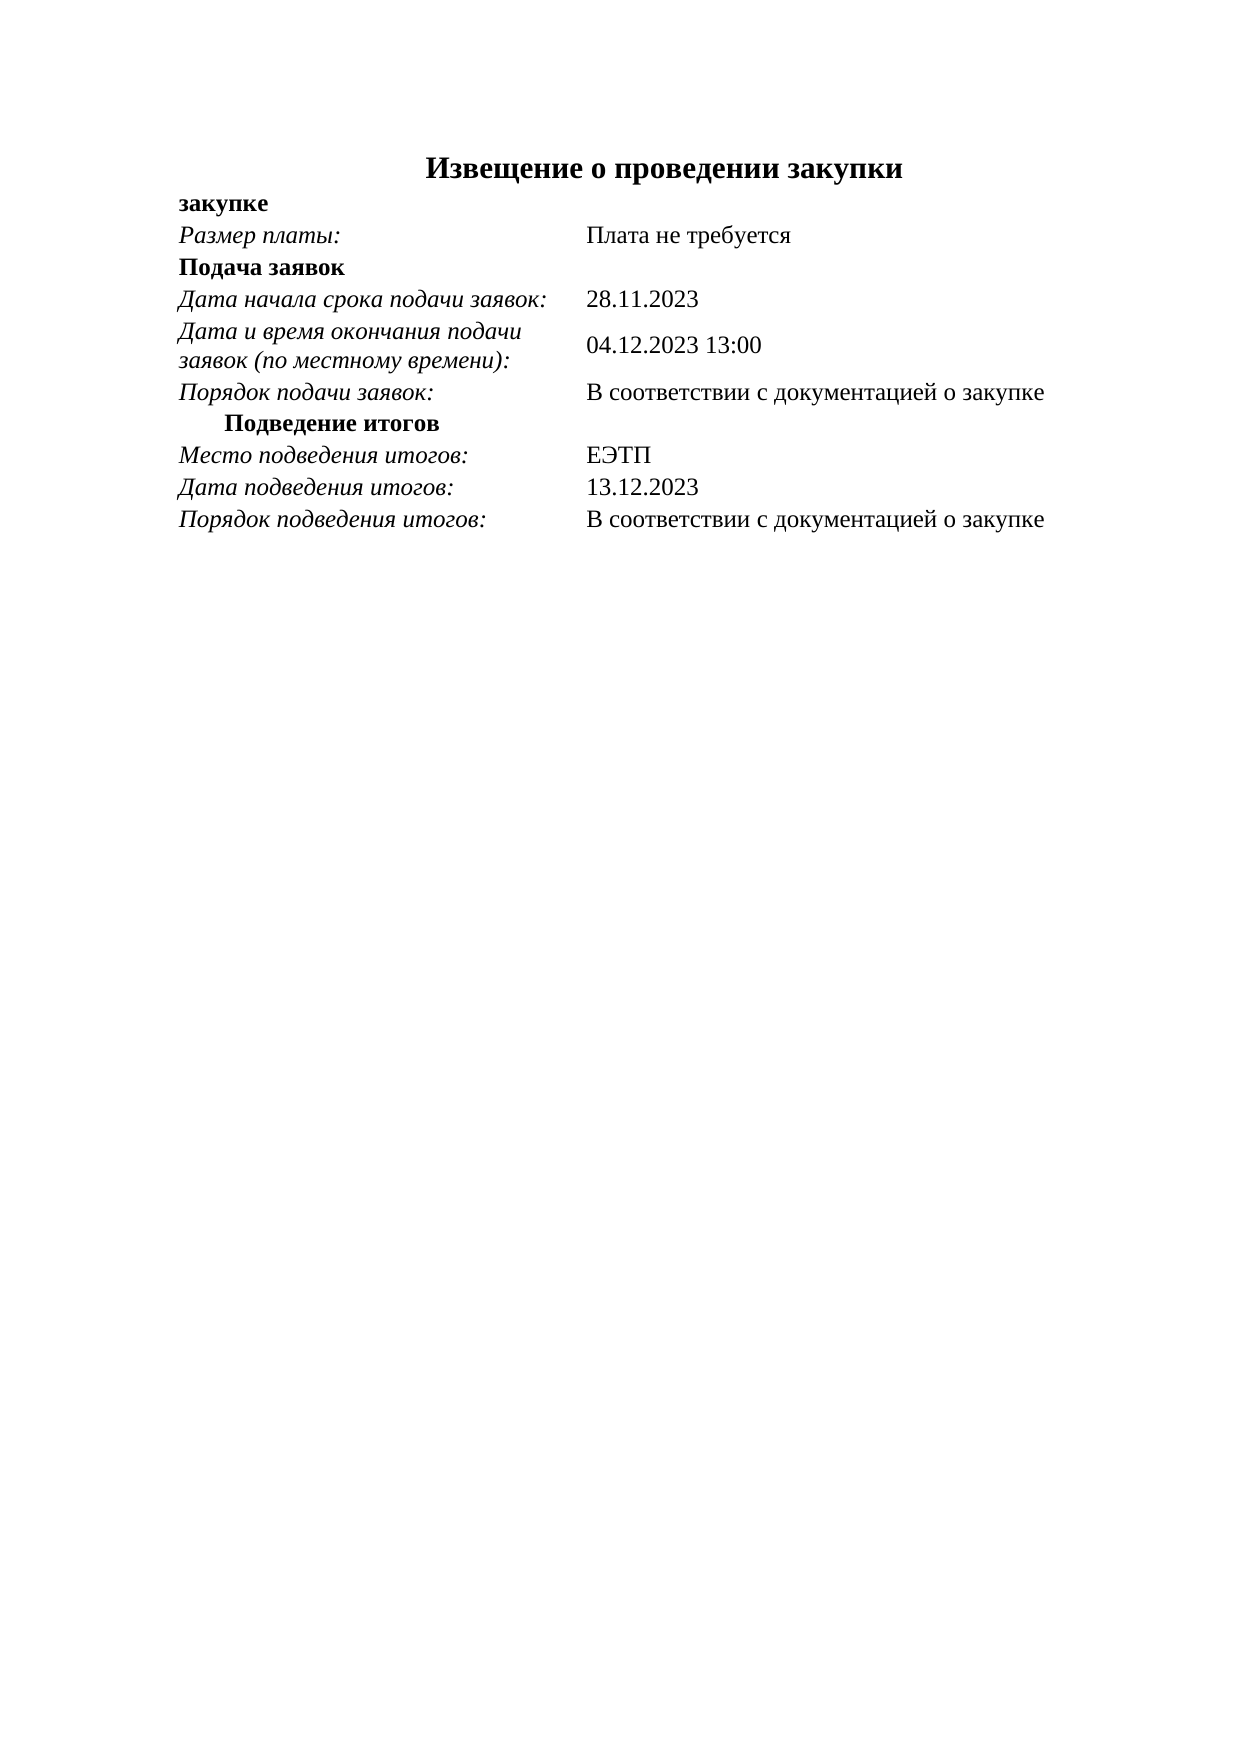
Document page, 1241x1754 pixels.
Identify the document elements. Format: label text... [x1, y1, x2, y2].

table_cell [177, 187, 1152, 219]
table_cell Место подведения итогов: [177, 439, 584, 471]
table_cell ЕЭТП [584, 439, 1152, 471]
table_cell В соответствии с документацией о закупке [584, 503, 1152, 534]
table_cell Дата начала срока подачи заявок: [177, 283, 584, 314]
table_cell Плата не требуется [584, 219, 1152, 251]
table_cell 04.12.2023 13:00 [584, 314, 1152, 375]
table_cell Подача заявок [177, 251, 1152, 282]
table_cell 13.12.2023 [584, 471, 1152, 502]
table_cell Размер платы: [177, 219, 584, 251]
table_cell 28.11.2023 [584, 283, 1152, 314]
table_cell В соответствии с документацией о закупке [584, 375, 1152, 407]
table_cell Подведение итогов [177, 407, 1152, 439]
table_cell Дата и время окончания подачи заявок (по местному времени): [177, 314, 584, 375]
table_cell Дата подведения итогов: [177, 471, 584, 502]
table_header Извещение о проведении закупки [177, 118, 1152, 187]
table_cell Порядок подачи заявок: [177, 375, 584, 407]
table_cell Порядок подведения итогов: [177, 503, 584, 534]
